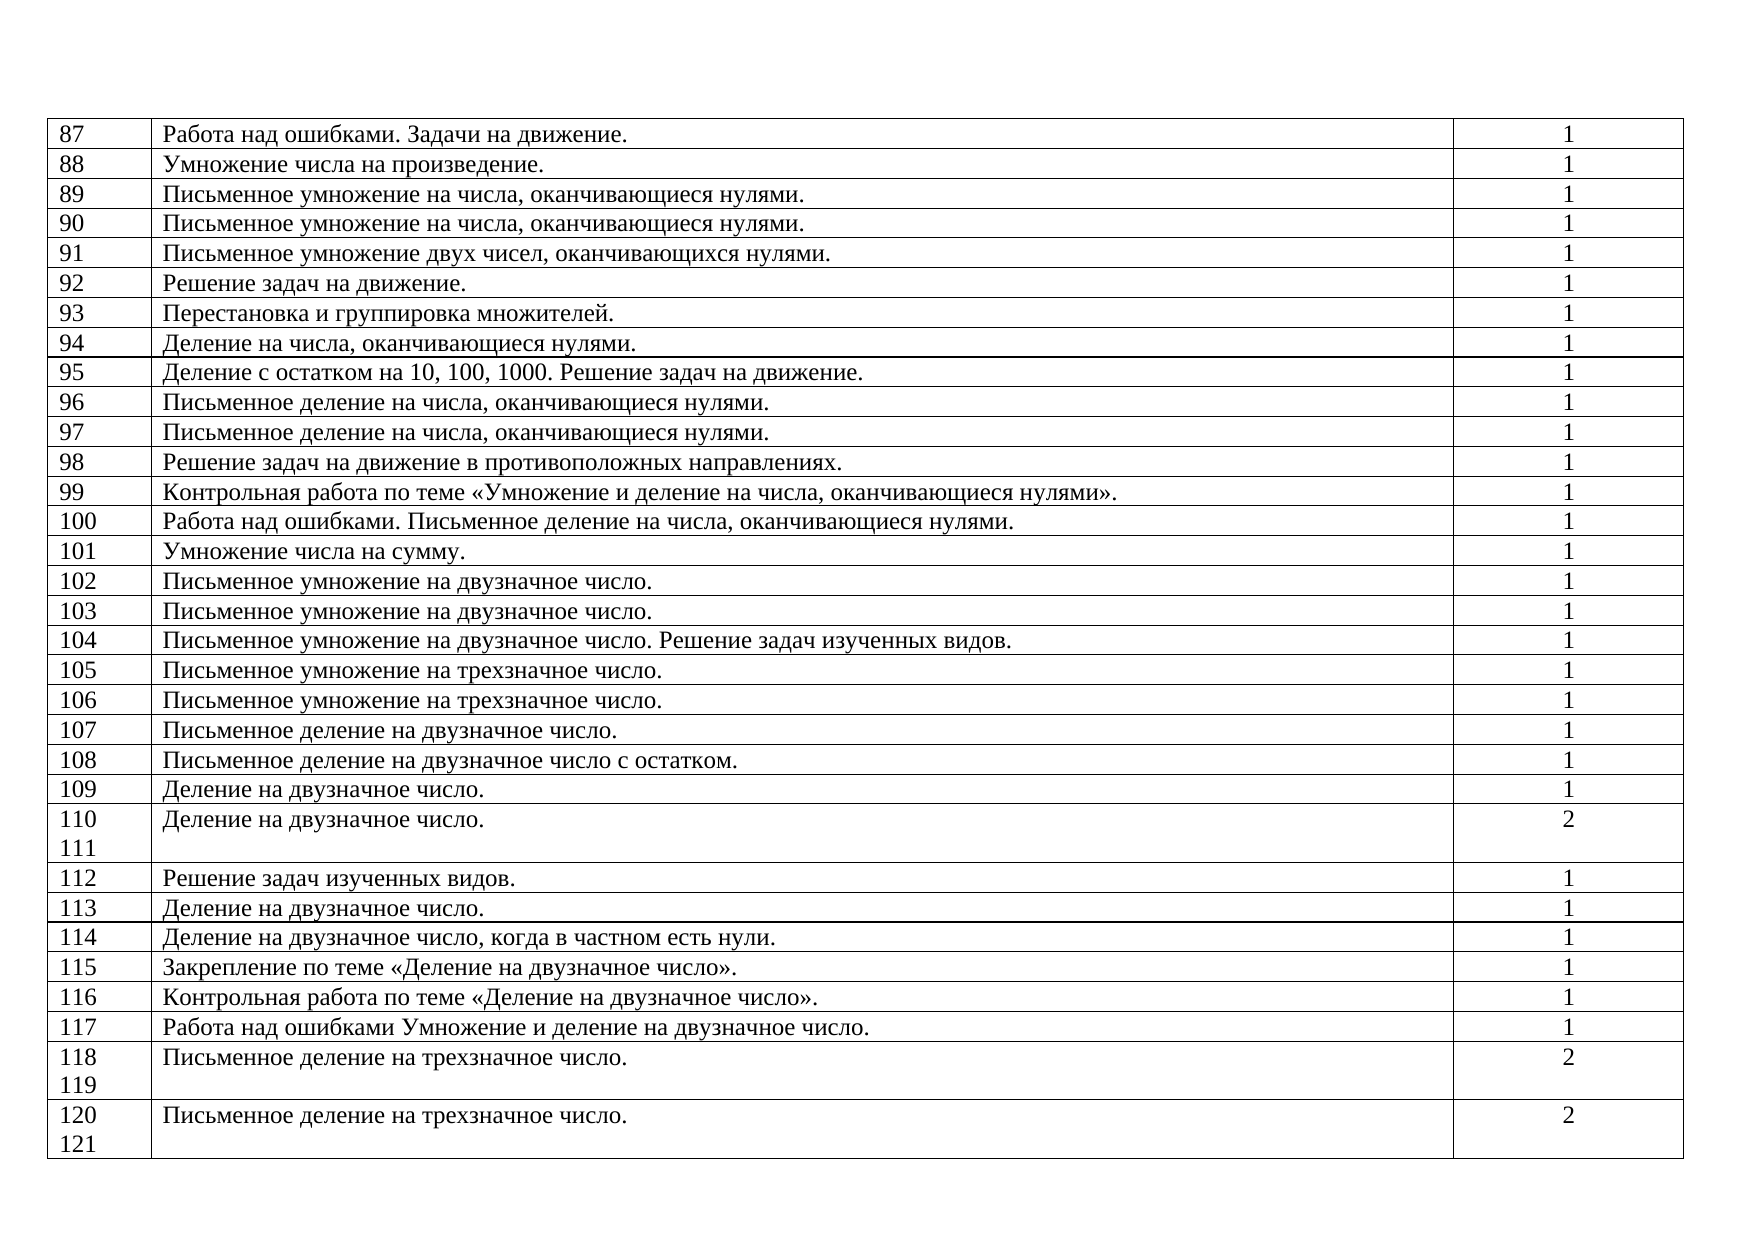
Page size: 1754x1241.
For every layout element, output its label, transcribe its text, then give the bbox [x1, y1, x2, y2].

table_cell Письменное умножение на трехзначное число. [152, 685, 1453, 714]
table_cell Деление на двузначное число. [152, 775, 1453, 803]
table_cell 94 [48, 328, 151, 356]
table_cell 105 [48, 655, 151, 684]
table_cell 1 [1454, 626, 1683, 654]
table_cell Письменное деление на двузначное число с остатком. [152, 745, 1453, 773]
table_cell Решение задач изученных видов. [152, 863, 1453, 892]
table_cell Письменное деление на числа, оканчивающиеся нулями. [152, 417, 1453, 446]
table_cell Письменное деление на трехзначное число. [152, 1042, 1453, 1099]
table_cell Письменное деление на трехзначное число. [152, 1100, 1453, 1158]
table_cell 1 [1454, 685, 1683, 714]
table_cell 1 [1454, 477, 1683, 505]
table_cell 1 [1454, 655, 1683, 684]
table_cell Контрольная работа по теме «Деление на двузначное число». [152, 982, 1453, 1011]
table_cell 1 [1454, 119, 1683, 148]
table_cell 99 [48, 477, 151, 505]
table_cell Деление на двузначное число, когда в частном есть нули. [152, 923, 1453, 951]
table_cell 1 [1454, 209, 1683, 237]
table_cell 101 [48, 536, 151, 565]
table_cell 117 [48, 1012, 151, 1041]
table_cell 104 [48, 626, 151, 654]
table_cell Решение задач на движение. [152, 268, 1453, 297]
table_cell 93 [48, 298, 151, 327]
table_cell 118 119 [48, 1042, 151, 1099]
table_cell 95 [48, 358, 151, 386]
table_cell 1 [1454, 1012, 1683, 1041]
table_cell Умножение числа на сумму. [152, 536, 1453, 565]
table_cell Деление с остатком на 10, 100, 1000. Решение задач на движение. [152, 358, 1453, 386]
table_cell 96 [48, 387, 151, 416]
table_cell 115 [48, 952, 151, 981]
table_cell 113 [48, 893, 151, 921]
table_cell 110 111 [48, 804, 151, 862]
table_cell Деление на числа, оканчивающиеся нулями. [152, 328, 1453, 356]
table_cell Письменное умножение на числа, оканчивающиеся нулями. [152, 209, 1453, 237]
table_cell 1 [1454, 387, 1683, 416]
table_cell 88 [48, 149, 151, 178]
table_cell 92 [48, 268, 151, 297]
table_cell 1 [1454, 893, 1683, 921]
table_cell Умножение числа на произведение. [152, 149, 1453, 178]
table_cell Закрепление по теме «Деление на двузначное число». [152, 952, 1453, 981]
table_cell Письменное умножение на двузначное число. [152, 596, 1453, 624]
table_cell 1 [1454, 238, 1683, 267]
table_cell 1 [1454, 268, 1683, 297]
table_cell 1 [1454, 863, 1683, 892]
table_cell 1 [1454, 715, 1683, 744]
table_cell 1 [1454, 596, 1683, 624]
table_cell 116 [48, 982, 151, 1011]
table_cell 103 [48, 596, 151, 624]
table_cell Письменное деление на числа, оканчивающиеся нулями. [152, 387, 1453, 416]
table_cell Решение задач на движение в противоположных направлениях. [152, 447, 1453, 476]
table_cell Письменное умножение на числа, оканчивающиеся нулями. [152, 179, 1453, 207]
table_cell 1 [1454, 536, 1683, 565]
table_cell 87 [48, 119, 151, 148]
table_cell 89 [48, 179, 151, 207]
table_cell Письменное умножение на трехзначное число. [152, 655, 1453, 684]
table_cell 1 [1454, 417, 1683, 446]
table_cell Письменное умножение на двузначное число. [152, 566, 1453, 595]
table_cell 90 [48, 209, 151, 237]
table_cell 1 [1454, 328, 1683, 356]
table_cell Деление на двузначное число. [152, 893, 1453, 921]
table_cell Письменное умножение на двузначное число. Решение задач изученных видов. [152, 626, 1453, 654]
table_cell 2 [1454, 1100, 1683, 1158]
table_cell 2 [1454, 804, 1683, 862]
table_cell Работа над ошибками. Задачи на движение. [152, 119, 1453, 148]
table_cell 1 [1454, 923, 1683, 951]
table_cell 97 [48, 417, 151, 446]
table_cell 100 [48, 506, 151, 535]
table_cell 1 [1454, 358, 1683, 386]
table_cell 1 [1454, 447, 1683, 476]
table_cell 114 [48, 923, 151, 951]
table_cell Письменное деление на двузначное число. [152, 715, 1453, 744]
table_cell Перестановка и группировка множителей. [152, 298, 1453, 327]
table_cell 102 [48, 566, 151, 595]
table_cell 112 [48, 863, 151, 892]
table_cell Контрольная работа по теме «Умножение и деление на числа, оканчивающиеся нулями». [152, 477, 1453, 505]
table_cell 1 [1454, 952, 1683, 981]
table_cell 1 [1454, 775, 1683, 803]
table_cell Работа над ошибками Умножение и деление на двузначное число. [152, 1012, 1453, 1041]
table_cell 108 [48, 745, 151, 773]
table_cell 120 121 [48, 1100, 151, 1158]
table_cell Работа над ошибками. Письменное деление на числа, оканчивающиеся нулями. [152, 506, 1453, 535]
table_cell 1 [1454, 982, 1683, 1011]
table_cell 91 [48, 238, 151, 267]
table_cell Письменное умножение двух чисел, оканчивающихся нулями. [152, 238, 1453, 267]
table_cell 1 [1454, 506, 1683, 535]
table_cell 1 [1454, 149, 1683, 178]
table_cell 1 [1454, 179, 1683, 207]
table_cell 2 [1454, 1042, 1683, 1099]
table_cell 107 [48, 715, 151, 744]
table_cell 106 [48, 685, 151, 714]
table_cell 109 [48, 775, 151, 803]
table_cell Деление на двузначное число. [152, 804, 1453, 862]
table_cell 1 [1454, 566, 1683, 595]
table_cell 1 [1454, 298, 1683, 327]
table_cell 1 [1454, 745, 1683, 773]
table_cell 98 [48, 447, 151, 476]
